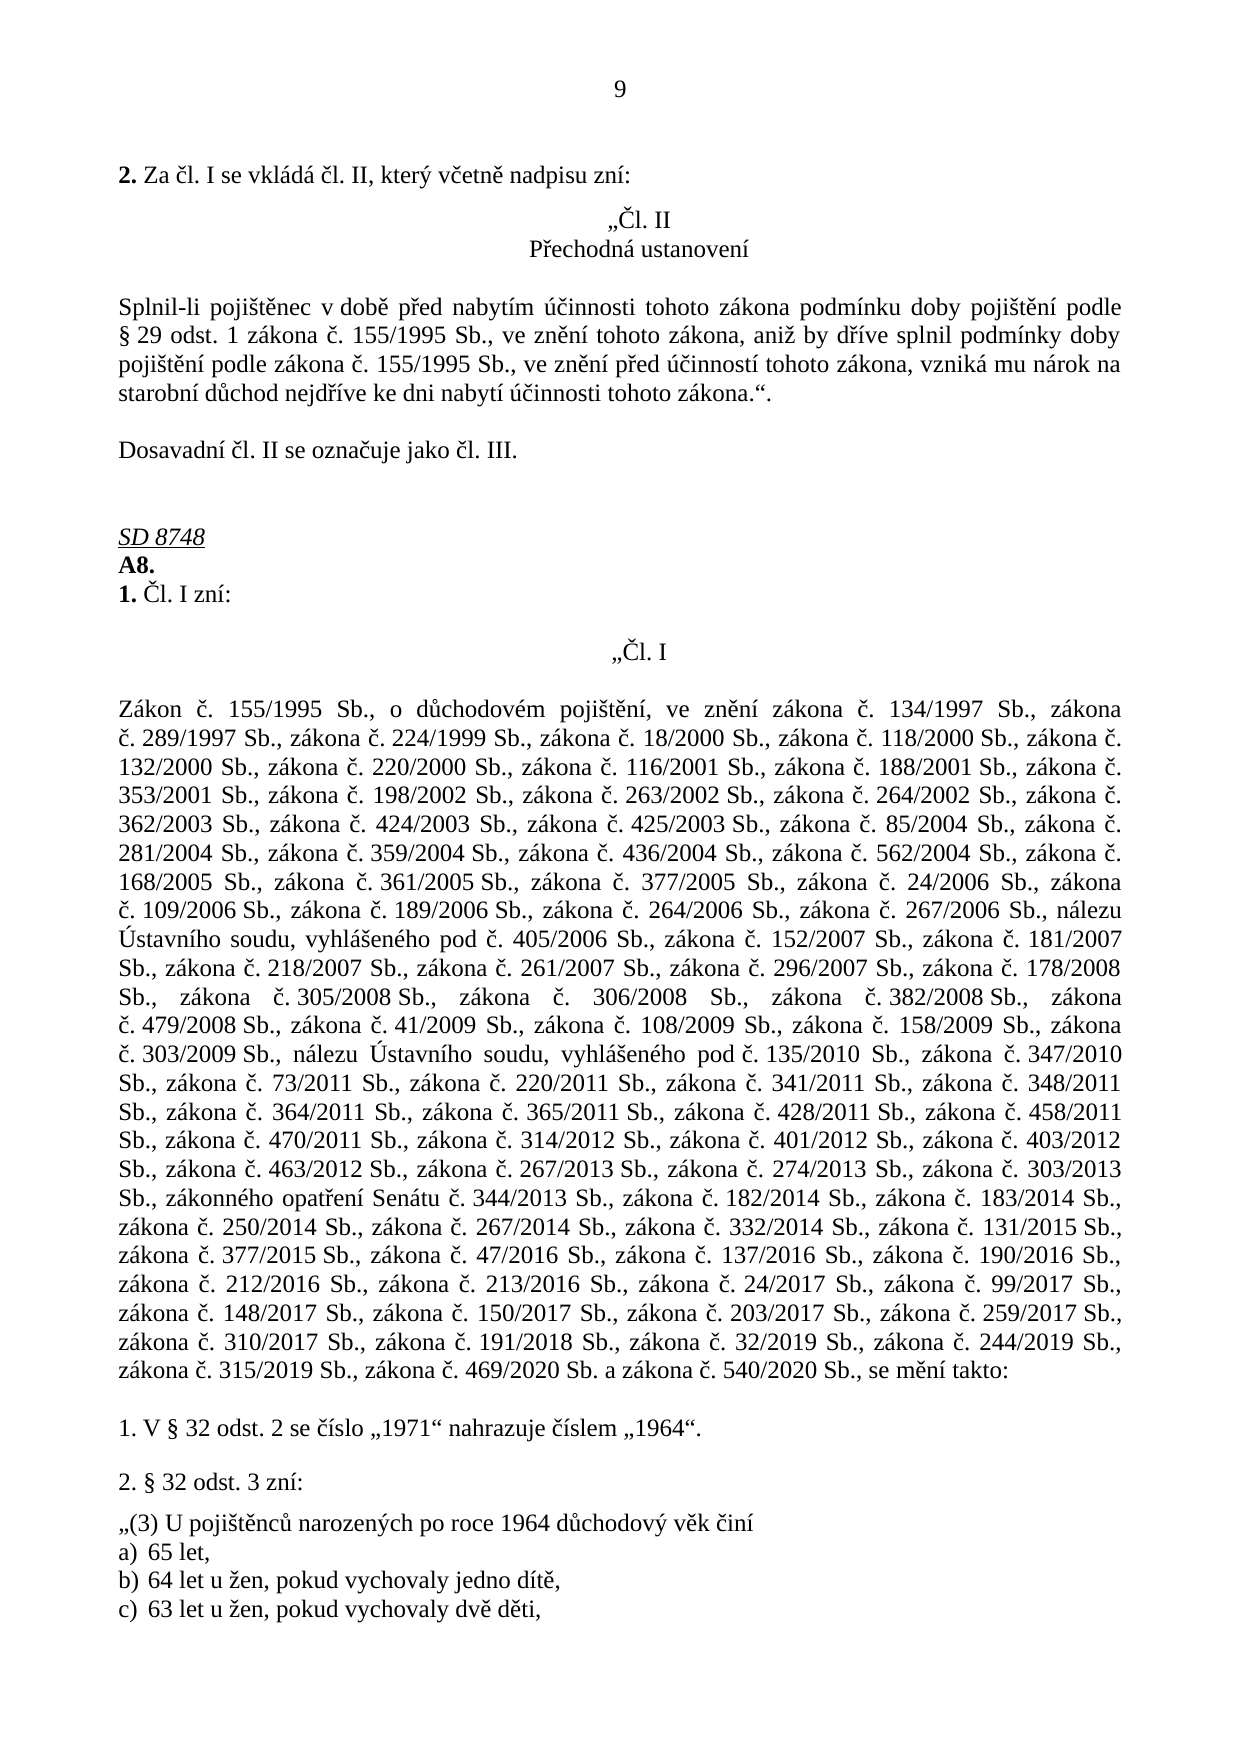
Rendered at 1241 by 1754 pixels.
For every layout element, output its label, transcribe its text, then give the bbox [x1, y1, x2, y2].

text Splnil-li pojištěnec v době před nabytím účinnosti tohoto zákona podmínku doby pojištění podle § 29 odst. 1 zákona č. 155/1995 Sb., ve znění tohoto zákona, aniž by dříve splnil podmínky doby pojištění podle zákona č. 155/1995 Sb., ve znění před účinností tohoto zákona, vzniká mu nárok na starobní důchod nejdříve ke dni nabytí účinnosti tohoto zákona.“. [118, 292, 1122, 407]
text „Čl. II [156, 205, 1122, 234]
text Zákon č. 155/1995 Sb., o důchodovém pojištění, ve znění zákona č. 134/1997 Sb., zákona č. 289/1997 Sb., zákona č. 224/1999 Sb., zákona č. 18/2000 Sb., zákona č. 118/2000 Sb., zákona č. 132/2000 Sb., zákona č. 220/2000 Sb., zákona č. 116/2001 Sb., zákona č. 188/2001 Sb., zákona č. 353/2001 Sb., zákona č. 198/2002 Sb., zákona č. 263/2002 Sb., zákona č. 264/2002 Sb., zákona č. 362/2003 Sb., zákona č. 424/2003 Sb., zákona č. 425/2003 Sb., zákona č. 85/2004 Sb., zákona č. 281/2004 Sb., zákona č. 359/2004 Sb., zákona č. 436/2004 Sb., zákona č. 562/2004 Sb., zákona č. 168/2005 Sb., zákona č. 361/2005 Sb., zákona č. 377/2005 Sb., zákona č. 24/2006 Sb., zákona č. 109/2006 Sb., zákona č. 189/2006 Sb., zákona č. 264/2006 Sb., zákona č. 267/2006 Sb., nálezu Ústavního soudu, vyhlášeného pod č. 405/2006 Sb., zákona č. 152/2007 Sb., zákona č. 181/2007 Sb., zákona č. 218/2007 Sb., zákona č. 261/2007 Sb., zákona č. 296/2007 Sb., zákona č. 178/2008 Sb., zákona č. 305/2008 Sb., zákona č. 306/2008 Sb., zákona č. 382/2008 Sb., zákona č. 479/2008 Sb., zákona č. 41/2009 Sb., zákona č. 108/2009 Sb., zákona č. 158/2009 Sb., zákona č. 303/2009 Sb., nálezu Ústavního soudu, vyhlášeného pod č. 135/2010 Sb., zákona č. 347/2010 Sb., zákona č. 73/2011 Sb., zákona č. 220/2011 Sb., zákona č. 341/2011 Sb., zákona č. 348/2011 Sb., zákona č. 364/2011 Sb., zákona č. 365/2011 Sb., zákona č. 428/2011 Sb., zákona č. 458/2011 Sb., zákona č. 470/2011 Sb., zákona č. 314/2012 Sb., zákona č. 401/2012 Sb., zákona č. 403/2012 Sb., zákona č. 463/2012 Sb., zákona č. 267/2013 Sb., zákona č. 274/2013 Sb., zákona č. 303/2013 Sb., zákonného opatření Senátu č. 344/2013 Sb., zákona č. 182/2014 Sb., zákona č. 183/2014 Sb., zákona č. 250/2014 Sb., zákona č. 267/2014 Sb., zákona č. 332/2014 Sb., zákona č. 131/2015 Sb., zákona č. 377/2015 Sb., zákona č. 47/2016 Sb., zákona č. 137/2016 Sb., zákona č. 190/2016 Sb., zákona č. 212/2016 Sb., zákona č. 213/2016 Sb., zákona č. 24/2017 Sb., zákona č. 99/2017 Sb., zákona č. 148/2017 Sb., zákona č. 150/2017 Sb., zákona č. 203/2017 Sb., zákona č. 259/2017 Sb., zákona č. 310/2017 Sb., zákona č. 191/2018 Sb., zákona č. 32/2019 Sb., zákona č. 244/2019 Sb., zákona č. 315/2019 Sb., zákona č. 469/2020 Sb. a zákona č. 540/2020 Sb., se mění takto: [118, 694, 1122, 1384]
text 1. V § 32 odst. 2 se číslo „1971“ nahrazuje číslem „1964“. [118, 1413, 1122, 1442]
text A8. [118, 550, 1122, 579]
text 1. Čl. I zní: [118, 579, 1122, 608]
list 64 let u žen, pokud vychovaly jedno dítě, [118, 1565, 1122, 1594]
list 63 let u žen, pokud vychovaly dvě děti, [118, 1594, 1122, 1623]
text „(3) U pojištěnců narozených po roce 1964 důchodový věk činí [118, 1508, 1122, 1537]
text 2. Za čl. I se vkládá čl. II, který včetně nadpisu zní: [118, 160, 1122, 189]
text SD 8748 [118, 522, 1122, 550]
text Dosavadní čl. II se označuje jako čl. III. [118, 435, 1122, 464]
text 2. § 32 odst. 3 zní: [118, 1467, 1122, 1495]
text Přechodná ustanovení [156, 234, 1122, 263]
list 65 let, [118, 1537, 1122, 1565]
text „Čl. I [156, 637, 1122, 665]
